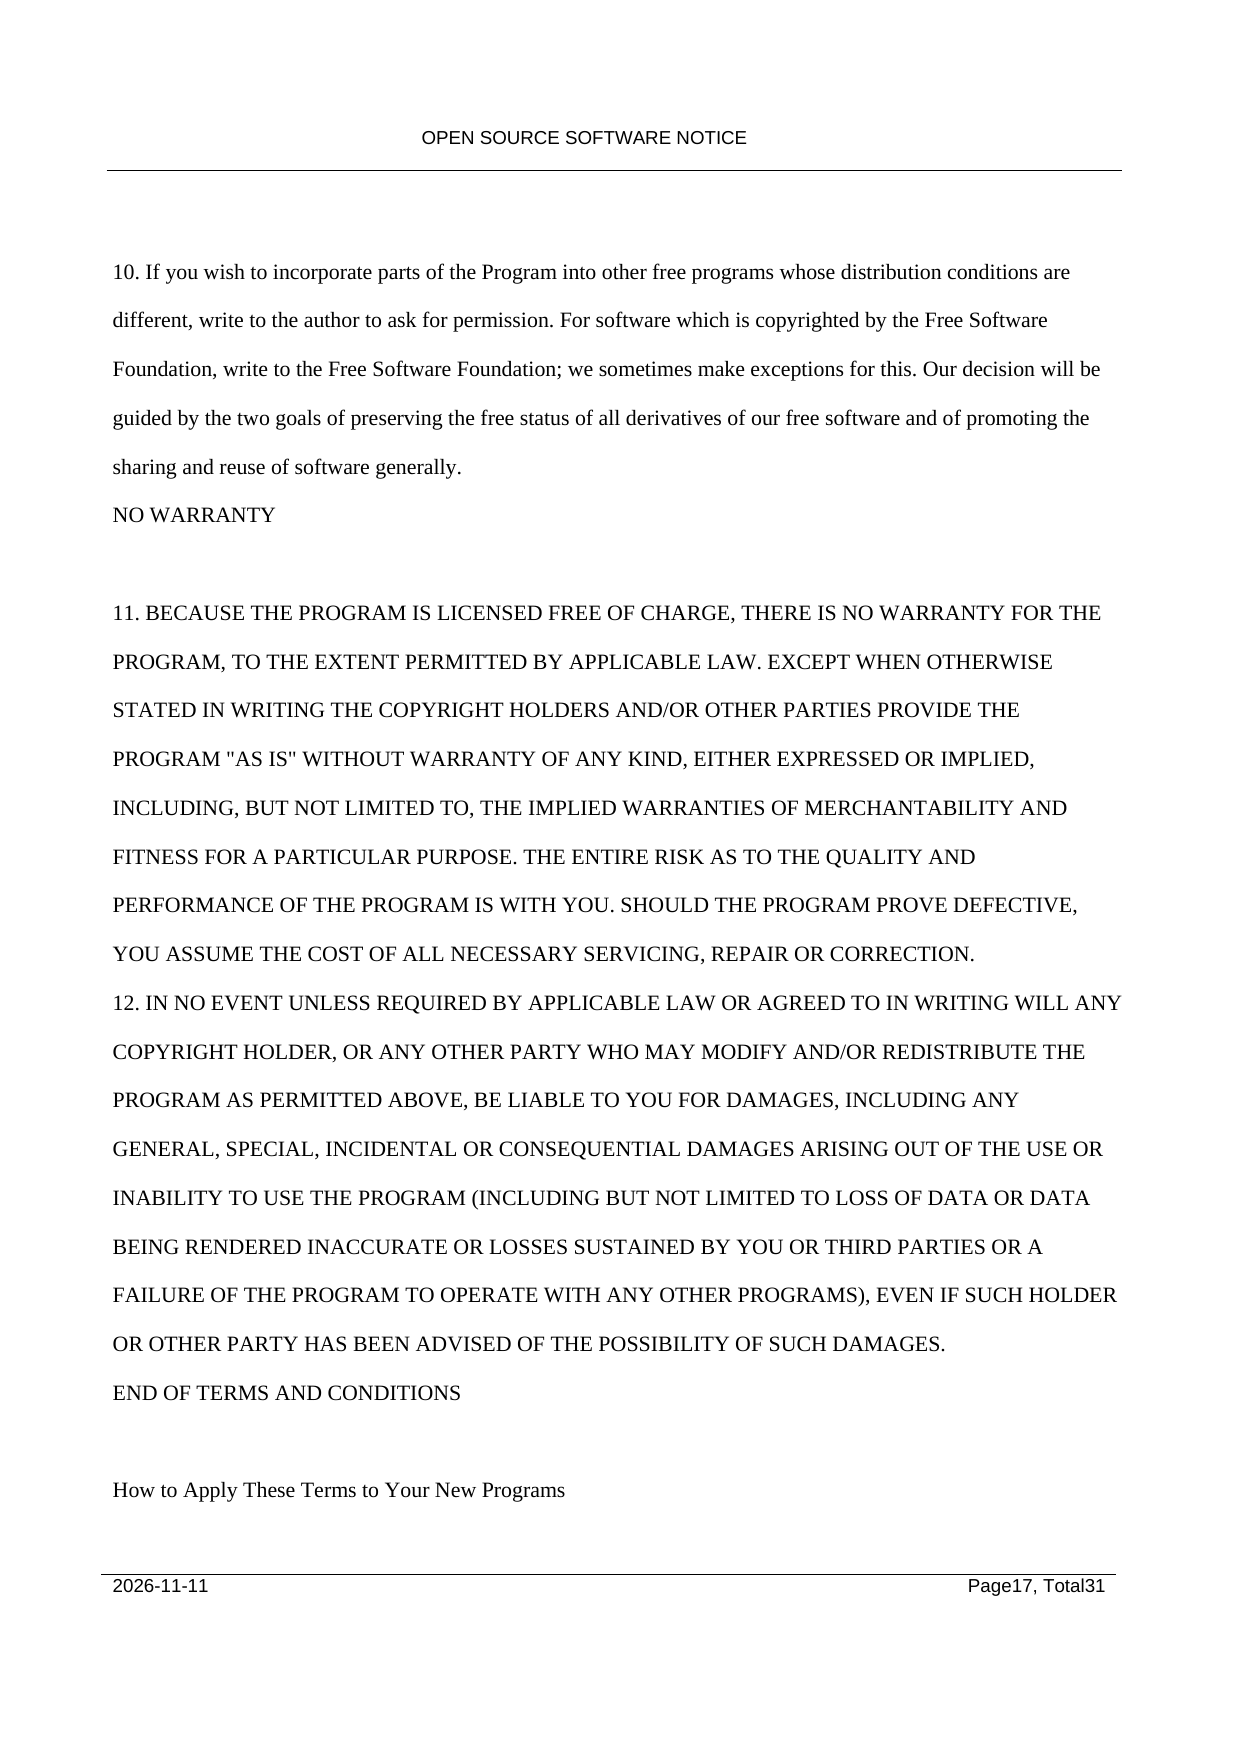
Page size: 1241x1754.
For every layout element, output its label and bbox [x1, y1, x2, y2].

text [112, 206, 1128, 1506]
